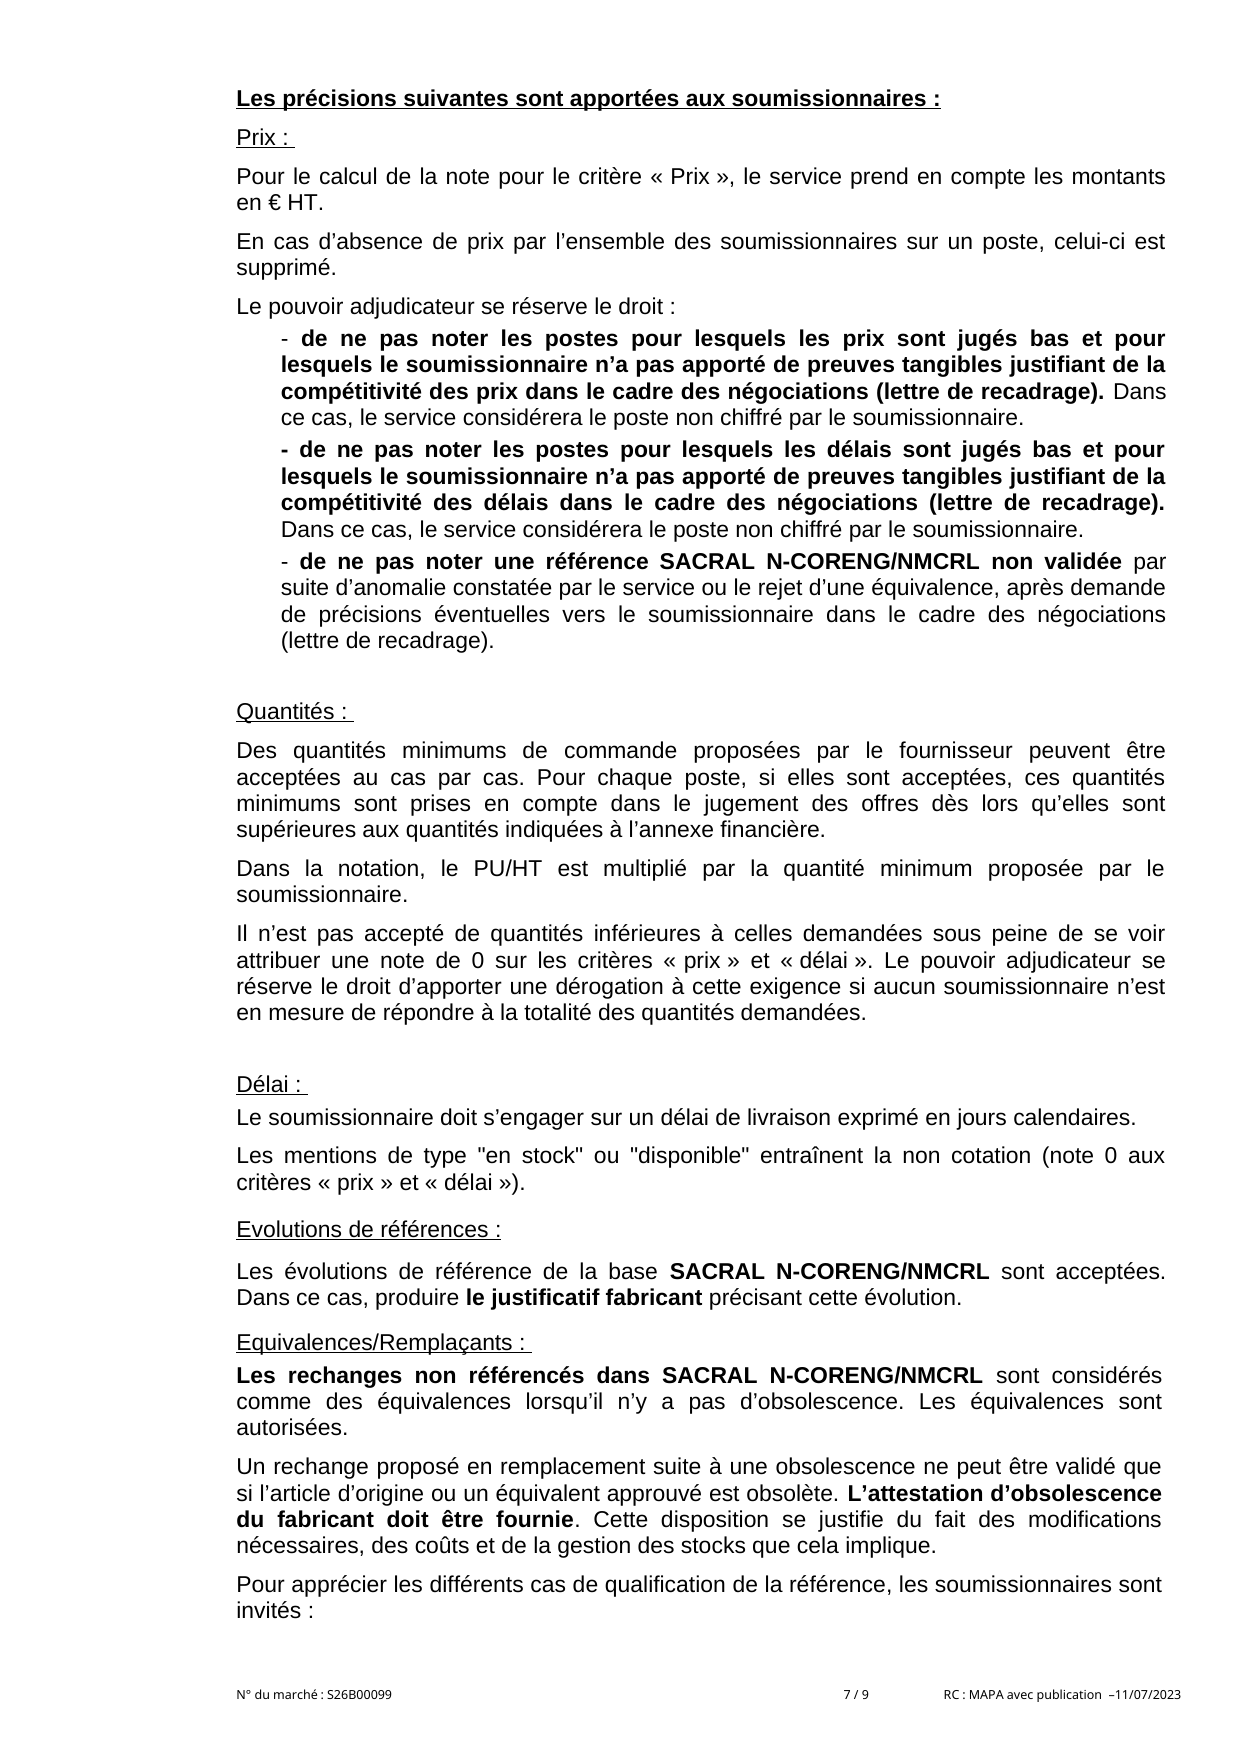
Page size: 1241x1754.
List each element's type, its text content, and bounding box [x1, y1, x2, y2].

text Des quantités minimums de commande proposées par le fournisseur peuvent être acceptées au cas par cas. Pour chaque poste, si elles sont acceptées, ces quantités minimums sont prises en compte dans le jugement des offres dès lors qu’elles sont supérieures aux quantités indiquées à l’annexe financière. [236, 737, 1166, 843]
text Le soumissionnaire doit s’engager sur un délai de livraison exprimé en jours calendaires. [236, 1103, 1166, 1130]
text Les évolutions de référence de la base SACRAL N-CORENG/NMCRL sont acceptées. Dans ce cas, produire le justificatif fabricant précisant cette évolution. [236, 1258, 1166, 1310]
text Pour apprécier les différents cas de qualification de la référence, les soumissionnaires sont invités : [236, 1571, 1162, 1624]
text Les mentions de type "en stock" ou "disponible" entraînent la non cotation (note 0 aux critères « prix » et « délai »). [236, 1142, 1166, 1195]
text En cas d’absence de prix par l’ensemble des soumissionnaires sur un poste, celui-ci est supprimé. [236, 228, 1166, 281]
text Pour le calcul de la note pour le critère « Prix », le service prend en compte les montants en € HT. [236, 163, 1166, 215]
text Equivalences/Remplaçants : [236, 1329, 1166, 1355]
text - de ne pas noter les postes pour lesquels les délais sont jugés bas et pour lesquels le soumissionnaire n’a pas apporté de preuves tangibles justifiant de la compétitivité des délais dans le cadre des négociations (lettre de recadrage). Dans ce cas, le service considérera le poste non chiffré par le soumissionnaire. [281, 436, 1166, 542]
text - de ne pas noter les postes pour lesquels les prix sont jugés bas et pour lesquels le soumissionnaire n’a pas apporté de preuves tangibles justifiant de la compétitivité des prix dans le cadre des négociations (lettre de recadrage). Dans ce cas, le service considérera le poste non chiffré par le soumissionnaire. [281, 325, 1166, 431]
text Un rechange proposé en remplacement suite à une obsolescence ne peut être validé que si l’article d’origine ou un équivalent approuvé est obsolète. L’attestation d’obsolescence du fabricant doit être fournie. Cette disposition se justifie du fait des modifications nécessaires, des coûts et de la gestion des stocks que cela implique. [236, 1453, 1162, 1559]
text Les précisions suivantes sont apportées aux soumissionnaires : [236, 85, 1166, 111]
text Il n’est pas accepté de quantités inférieures à celles demandées sous peine de se voir attribuer une note de 0 sur les critères « prix » et « délai ». Le pouvoir adjudicateur se réserve le droit d’apporter une dérogation à cette exigence si aucun soumissionnaire n’est en mesure de répondre à la totalité des quantités demandées. [236, 920, 1166, 1026]
text Le pouvoir adjudicateur se réserve le droit : [236, 293, 1166, 319]
text Quantités : [236, 698, 1166, 725]
text Evolutions de références : [236, 1216, 1166, 1243]
text Dans la notation, le PU/HT est multiplié par la quantité minimum proposée par le soumissionnaire. [236, 855, 1166, 908]
text Délai : [236, 1071, 1166, 1097]
text - de ne pas noter une référence SACRAL N-CORENG/NMCRL non validée par suite d’anomalie constatée par le service ou le rejet d’une équivalence, après demande de précisions éventuelles vers le soumissionnaire dans le cadre des négociations (lettre de recadrage). [281, 548, 1166, 653]
text Les rechanges non référencés dans SACRAL N-CORENG/NMCRL sont considérés comme des équivalences lorsqu’il n’y a pas d’obsolescence. Les équivalences sont autorisées. [236, 1362, 1162, 1441]
text Prix : [236, 124, 1166, 150]
